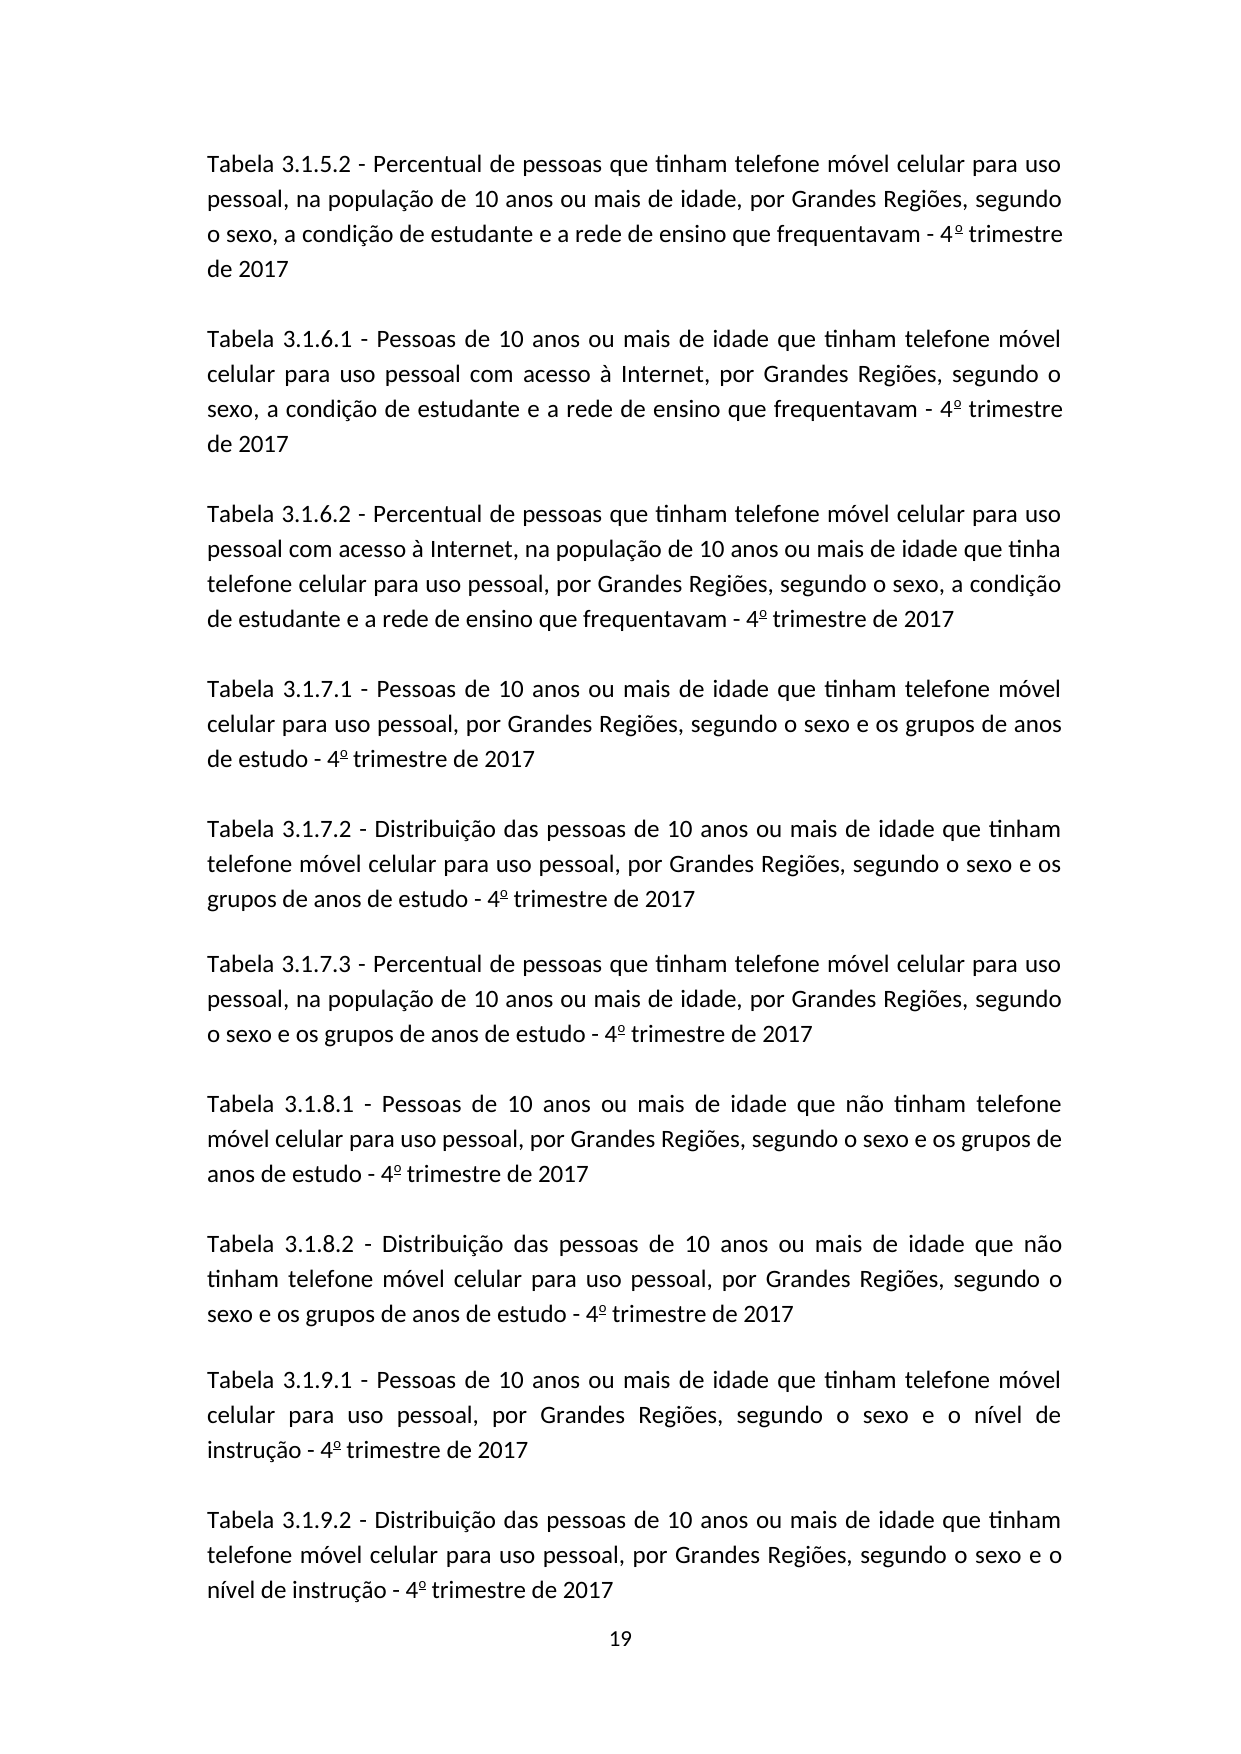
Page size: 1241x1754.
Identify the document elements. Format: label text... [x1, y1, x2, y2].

text Tabela 3.1.8.1 - Pessoas de 10 anos ou mais de idade que não tinham telefone móvel celular para uso pessoal, por Grandes Regiões, segundo o sexo e os grupos de anos de estudo - 4o trimestre de 2017 [207, 1088, 1063, 1189]
text Tabela 3.1.6.1 - Pessoas de 10 anos ou mais de idade que tinham telefone móvel celular para uso pessoal com acesso à Internet, por Grandes Regiões, segundo o sexo, a condição de estudante e a rede de ensino que frequentavam - 4o trimestre de 2017 [207, 323, 1063, 458]
text Tabela 3.1.9.2 - Distribuição das pessoas de 10 anos ou mais de idade que tinham telefone móvel celular para uso pessoal, por Grandes Regiões, segundo o sexo e o nível de instrução - 4o trimestre de 2017 [207, 1504, 1063, 1604]
text Tabela 3.1.7.3 - Percentual de pessoas que tinham telefone móvel celular para uso pessoal, na população de 10 anos ou mais de idade, por Grandes Regiões, segundo o sexo e os grupos de anos de estudo - 4o trimestre de 2017 [207, 948, 1063, 1049]
text Tabela 3.1.7.2 - Distribuição das pessoas de 10 anos ou mais de idade que tinham telefone móvel celular para uso pessoal, por Grandes Regiões, segundo o sexo e os grupos de anos de estudo - 4o trimestre de 2017 [207, 813, 1063, 913]
text Tabela 3.1.7.1 - Pessoas de 10 anos ou mais de idade que tinham telefone móvel celular para uso pessoal, por Grandes Regiões, segundo o sexo e os grupos de anos de estudo - 4o trimestre de 2017 [207, 673, 1063, 773]
text Tabela 3.1.9.1 - Pessoas de 10 anos ou mais de idade que tinham telefone móvel celular para uso pessoal, por Grandes Regiões, segundo o sexo e o nível de instrução - 4o trimestre de 2017 [207, 1364, 1063, 1464]
text Tabela 3.1.6.2 - Percentual de pessoas que tinham telefone móvel celular para uso pessoal com acesso à Internet, na população de 10 anos ou mais de idade que tinha telefone celular para uso pessoal, por Grandes Regiões, segundo o sexo, a condição de estudante e a rede de ensino que frequentavam - 4o trimestre de 2017 [207, 498, 1063, 633]
text Tabela 3.1.8.2 - Distribuição das pessoas de 10 anos ou mais de idade que não tinham telefone móvel celular para uso pessoal, por Grandes Regiões, segundo o sexo e os grupos de anos de estudo - 4o trimestre de 2017 [207, 1228, 1063, 1329]
text Tabela 3.1.5.2 - Percentual de pessoas que tinham telefone móvel celular para uso pessoal, na população de 10 anos ou mais de idade, por Grandes Regiões, segundo o sexo, a condição de estudante e a rede de ensino que frequentavam - 4o trimestre de 2017 [207, 148, 1063, 283]
